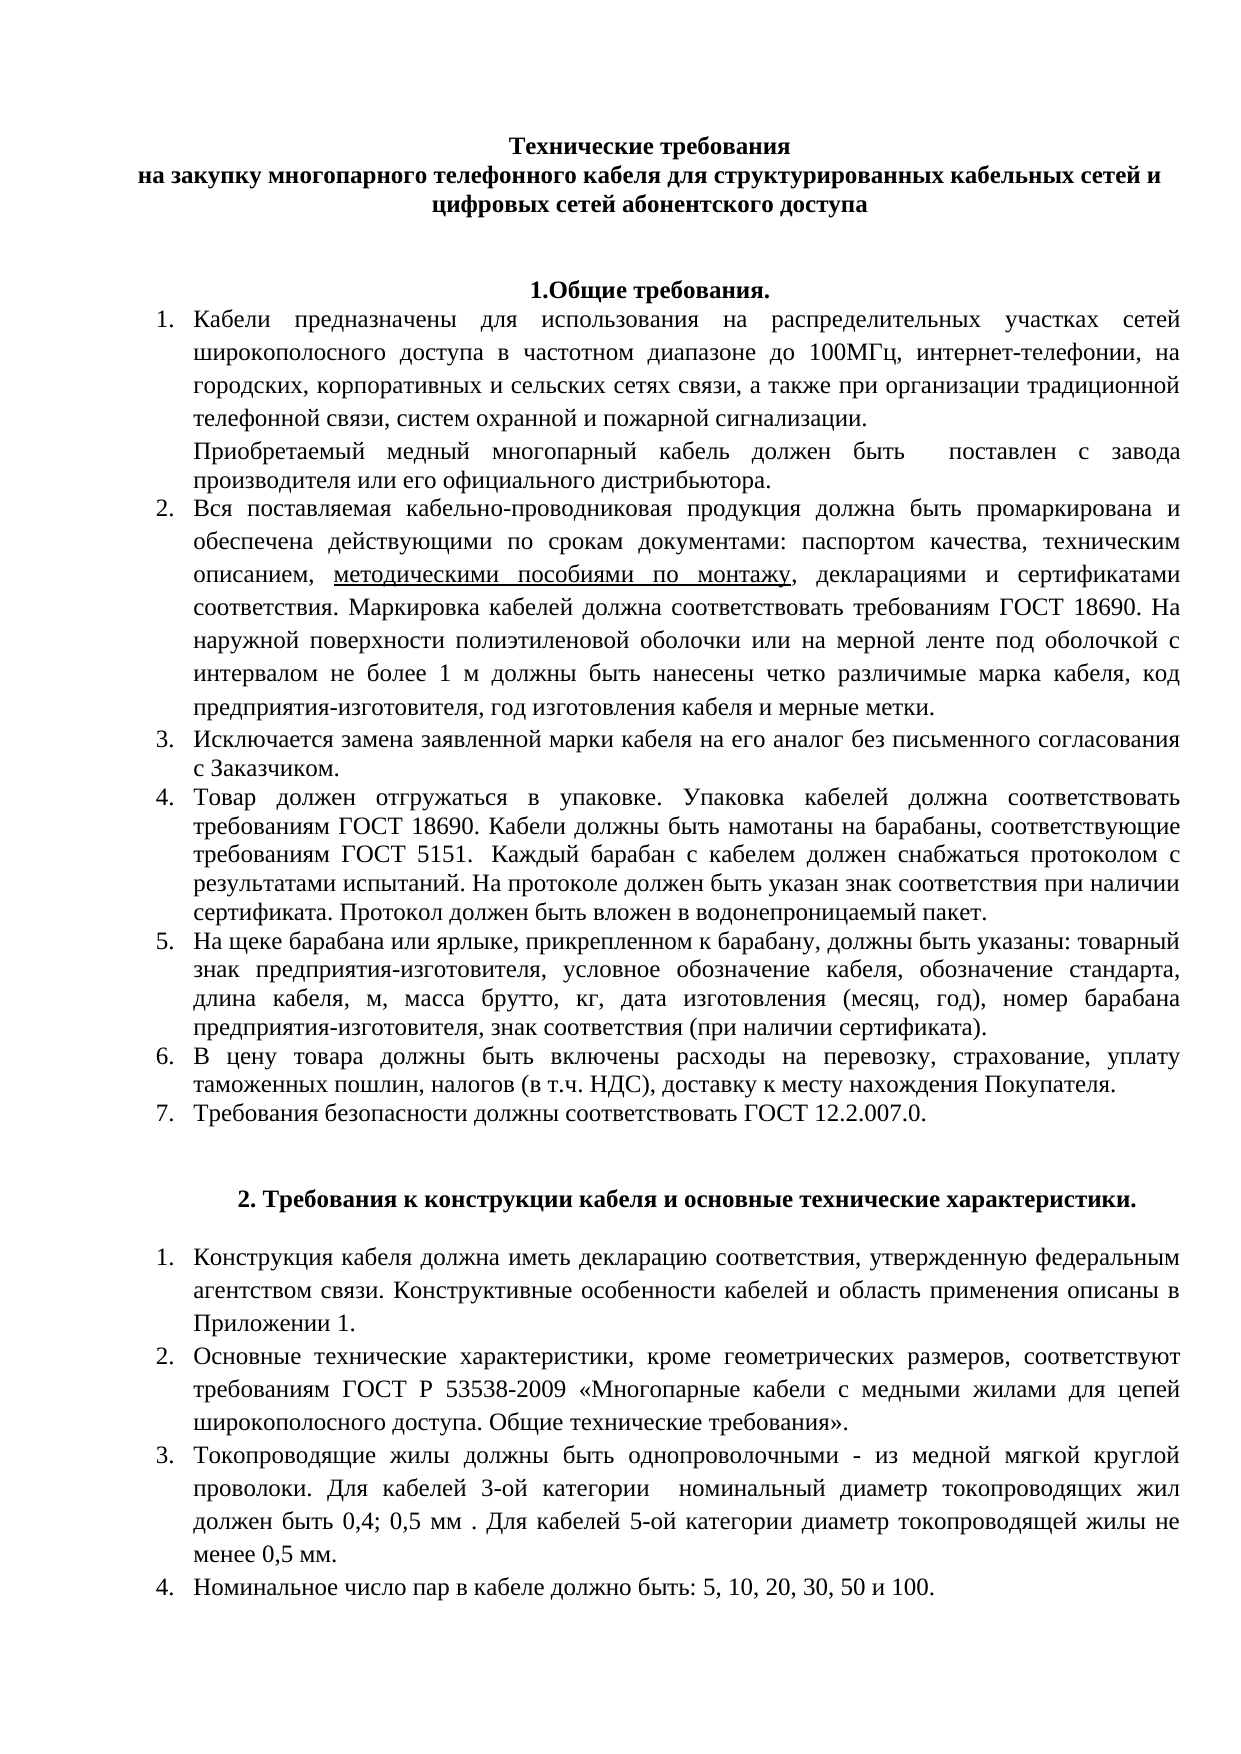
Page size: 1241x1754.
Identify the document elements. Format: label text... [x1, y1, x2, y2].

list В цену товара должны быть включены расходы на перевозку, страхование, уплату таможенных пошлин, налогов (в т.ч. НДС), доставку к месту нахождения Покупателя. [156, 1041, 1181, 1098]
list Конструкция кабеля должна иметь декларацию соответствия, утвержденную федеральным агентством связи. Конструктивные особенности кабелей и область применения описаны в Приложении 1. [156, 1242, 1181, 1337]
list Кабели предназначены для использования на распределительных участках сетей широкополосного доступа в частотном диапазоне до 100МГц, интернет-телефонии, на городских, корпоративных и сельских сетях связи, а также при организации традиционной телефонной связи, систем охранной и пожарной сигнализации. [156, 304, 1181, 432]
text 1.Общие требования. [118, 275, 1181, 304]
list 2. Требования к конструкции кабеля и основные технические характеристики. [193, 1184, 1181, 1213]
list Номинальное число пар в кабеле должно быть: 5, 10, 20, 30, 50 и 100. [156, 1572, 1181, 1601]
list Основные технические характеристики, кроме геометрических размеров, соответствуют требованиям ГОСТ Р 53538-2009 «Многопарные кабели с медными жилами для цепей широкополосного доступа. Общие технические требования». [156, 1341, 1181, 1436]
list Токопроводящие жилы должны быть однопроволочными - из медной мягкой круглой проволоки. Для кабелей 3-ой категории номинальный диаметр токопроводящих жил должен быть 0,4; 0,5 мм . Для кабелей 5-ой категории диаметр токопроводящей жилы не менее 0,5 мм. [156, 1440, 1181, 1568]
list Товар должен отгружаться в упаковке. Упаковка кабелей должна соответствовать требованиям ГОСТ 18690. Кабели должны быть намотаны на барабаны, соответствующие требованиям ГОСТ 5151. Каждый барабан с кабелем должен снабжаться протоколом с результатами испытаний. На протоколе должен быть указан знак соответствия при наличии сертификата. Протокол должен быть вложен в водонепроницаемый пакет. [156, 782, 1181, 926]
list Требования безопасности должны соответствовать ГОСТ 12.2.007.0. [156, 1098, 1181, 1127]
list Вся поставляемая кабельно-проводниковая продукция должна быть промаркирована и обеспечена действующими по срокам документами: паспортом качества, техническим описанием, методическими пособиями по монтажу, декларациями и сертификатами соответствия. Маркировка кабелей должна соответствовать требованиям ГОСТ 18690. На наружной поверхности полиэтиленовой оболочки или на мерной ленте под оболочкой с интервалом не более 1 м должны быть нанесены четко различимые марка кабеля, код предприятия-изготовителя, год изготовления кабеля и мерные метки. [156, 493, 1181, 720]
list Приобретаемый медный многопарный кабель должен быть поставлен с завода производителя или его официального дистрибьютора. [193, 436, 1181, 493]
text Технические требования [118, 131, 1181, 160]
list На щеке барабана или ярлыке, прикрепленном к барабану, должны быть указаны: товарный знак предприятия-изготовителя, условное обозначение кабеля, обозначение стандарта, длина кабеля, м, масса брутто, кг, дата изготовления (месяц, год), номер барабана предприятия-изготовителя, знак соответствия (при наличии сертификата). [156, 926, 1181, 1041]
list Исключается замена заявленной марки кабеля на его аналог без письменного согласования с Заказчиком. [156, 724, 1181, 782]
text на закупку многопарного телефонного кабеля для структурированных кабельных сетей и цифровых сетей абонентского доступа [118, 160, 1181, 218]
